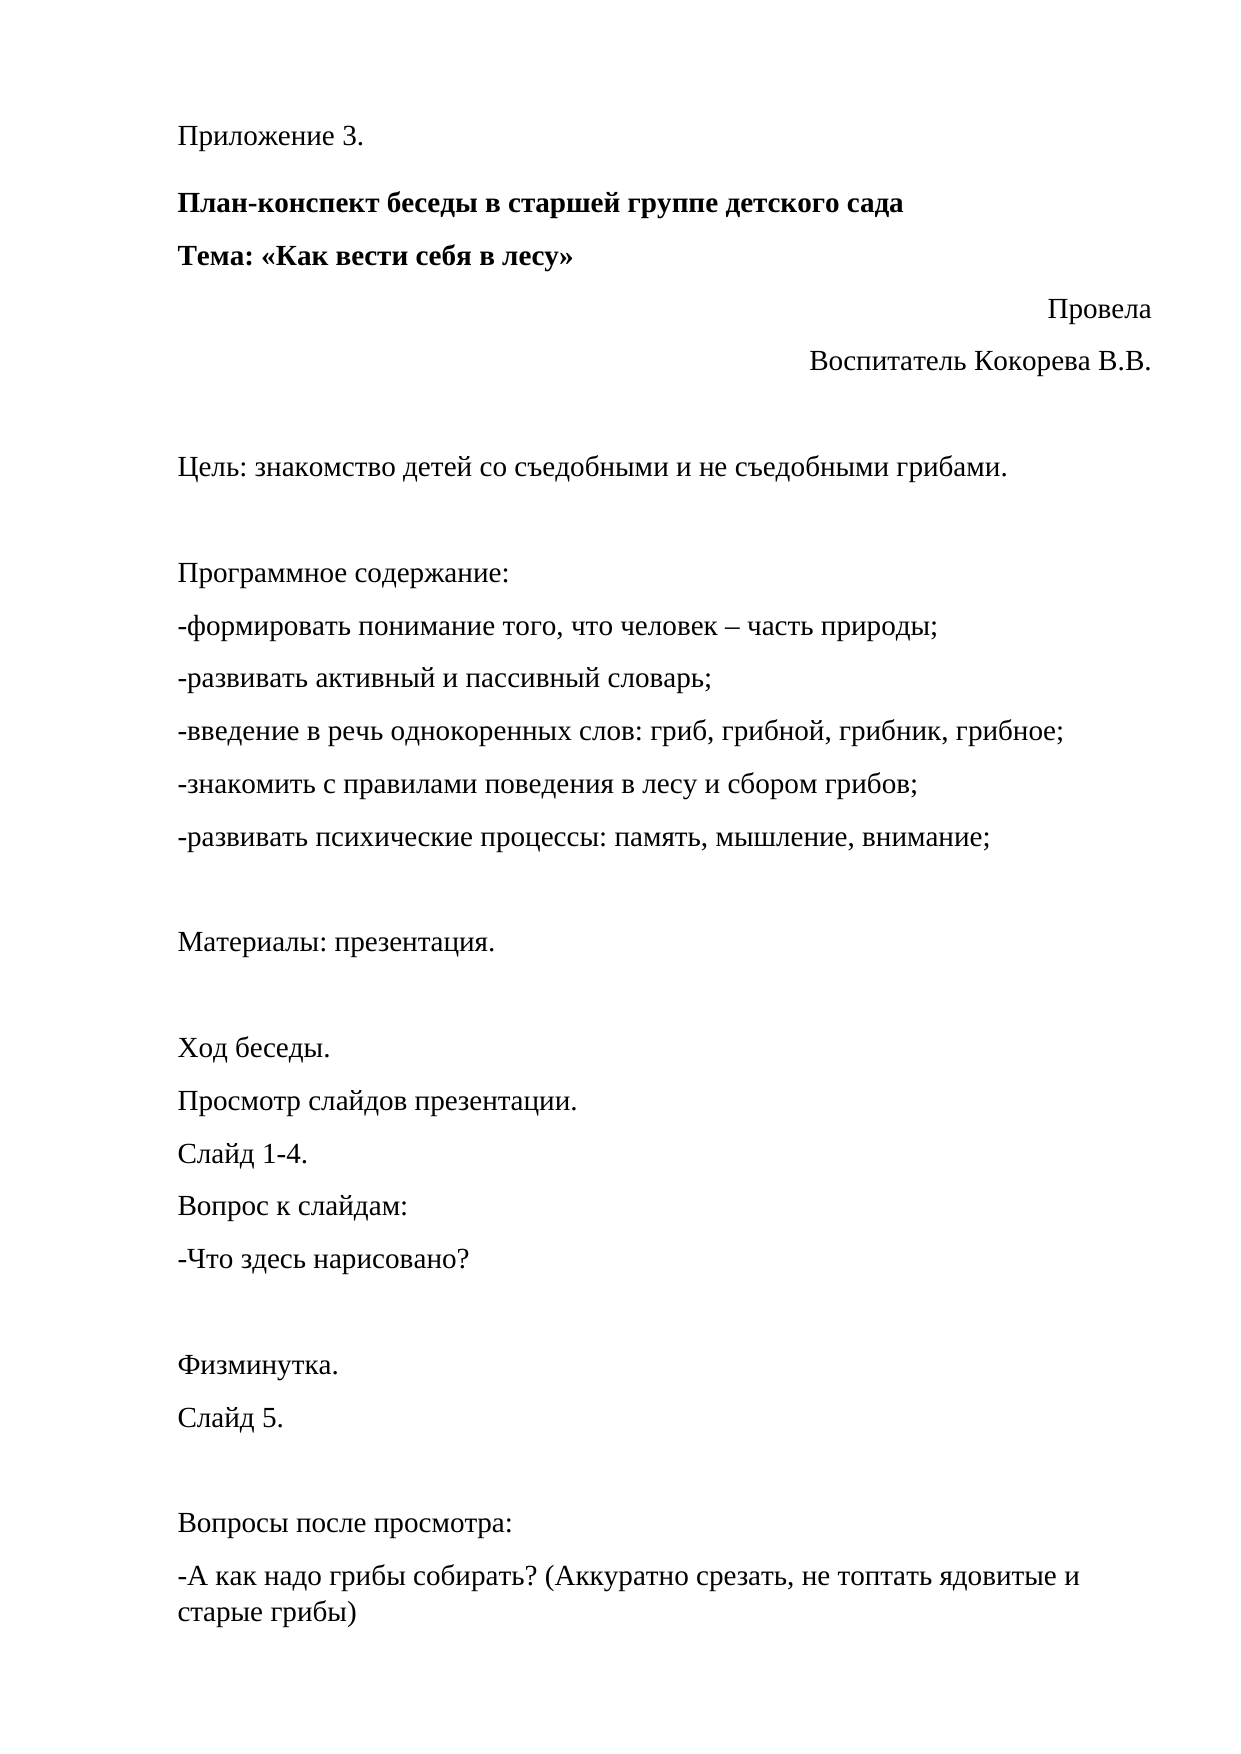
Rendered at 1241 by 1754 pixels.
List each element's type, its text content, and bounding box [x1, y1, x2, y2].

text Ход беседы. [177, 1030, 1152, 1064]
text Физминутка. [177, 1347, 1152, 1381]
text Цель: знакомство детей со съедобными и не съедобными грибами. [177, 449, 1152, 483]
text Тема: «Как вести себя в лесу» [177, 238, 1152, 271]
text План-конспект беседы в старшей группе детского сада [177, 185, 1152, 219]
text -Что здесь нарисовано? [177, 1241, 1152, 1275]
text -введение в речь однокоренных слов: гриб, грибной, грибник, грибное; [177, 713, 1152, 747]
text Вопрос к слайдам: [177, 1188, 1152, 1222]
text Просмотр слайдов презентации. [177, 1083, 1152, 1116]
text Воспитатель Кокорева В.В. [177, 343, 1152, 377]
text Вопросы после просмотра: [177, 1505, 1152, 1539]
text -А как надо грибы собирать? (Аккуратно срезать, не топтать ядовитые и старые грибы) [177, 1558, 1152, 1628]
text -формировать понимание того, что человек – часть природы; [177, 608, 1152, 641]
text Приложение 3. [177, 118, 1152, 152]
text Программное содержание: [177, 555, 1152, 588]
text Слайд 1-4. [177, 1136, 1152, 1169]
text -развивать психические процессы: память, мышление, внимание; [177, 819, 1152, 852]
text Материалы: презентация. [177, 924, 1152, 958]
text Провела [177, 291, 1152, 324]
text -знакомить с правилами поведения в лесу и сбором грибов; [177, 766, 1152, 799]
text -развивать активный и пассивный словарь; [177, 660, 1152, 694]
text Слайд 5. [177, 1400, 1152, 1433]
